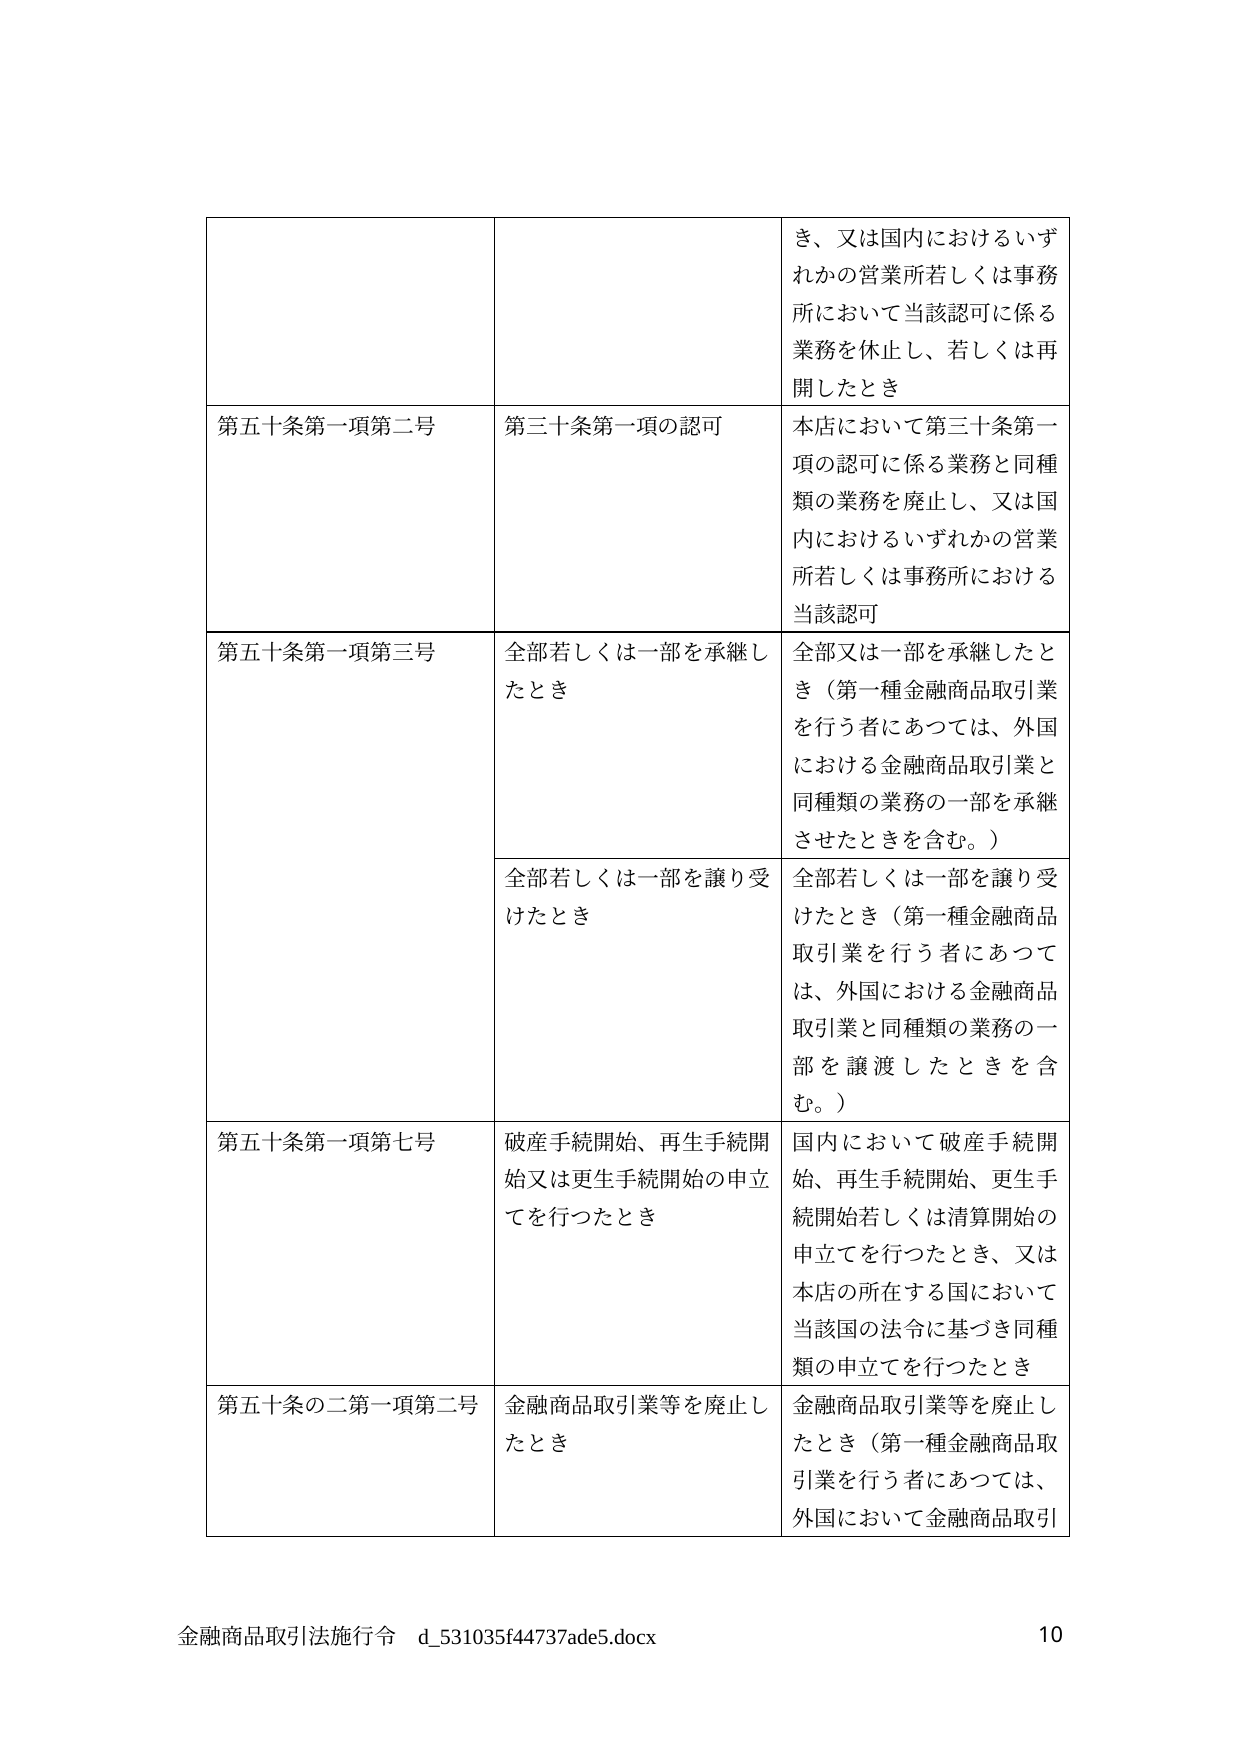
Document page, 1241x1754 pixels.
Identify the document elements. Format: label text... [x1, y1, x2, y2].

table_cell 全部若しくは一部を譲り受けたとき（第一種金融商品取引業を行う者にあつては、外国における金融商品取引業と同種類の業務の一部を譲渡したときを含む。） [782, 859, 1069, 1121]
table_cell 全部若しくは一部を譲り受けたとき [495, 859, 781, 1121]
table_cell 破産手続開始、再生手続開始又は更生手続開始の申立てを行つたとき [495, 1122, 781, 1384]
table_cell 第五十条第一項第三号 [207, 633, 494, 1121]
table_cell 第三十条第一項の認可 [495, 406, 781, 631]
table_cell 国内において破産手続開始、再生手続開始、更生手続開始若しくは清算開始の申立てを行つたとき、又は本店の所在する国において当該国の法令に基づき同種類の申立てを行つたとき [782, 1122, 1069, 1384]
table_cell 第五十条第一項第七号 [207, 1122, 494, 1384]
table_cell 全部又は一部を承継したとき（第一種金融商品取引業を行う者にあつては、外国における金融商品取引業と同種類の業務の一部を承継させたときを含む。） [782, 633, 1069, 857]
table_cell 全部若しくは一部を承継したとき [495, 633, 781, 857]
table_cell 第五十条の二第一項第二号 [207, 1386, 494, 1536]
table_cell 第五十条第一項第二号 [207, 406, 494, 631]
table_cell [782, 1386, 1069, 1536]
table_cell 本店において第三十条第一項の認可に係る業務と同種類の業務を廃止し、又は国内におけるいずれかの営業所若しくは事務所における当該認可 [782, 406, 1069, 631]
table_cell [782, 218, 1069, 405]
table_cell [495, 218, 781, 405]
table_cell 金融商品取引業等を廃止したとき [495, 1386, 781, 1536]
